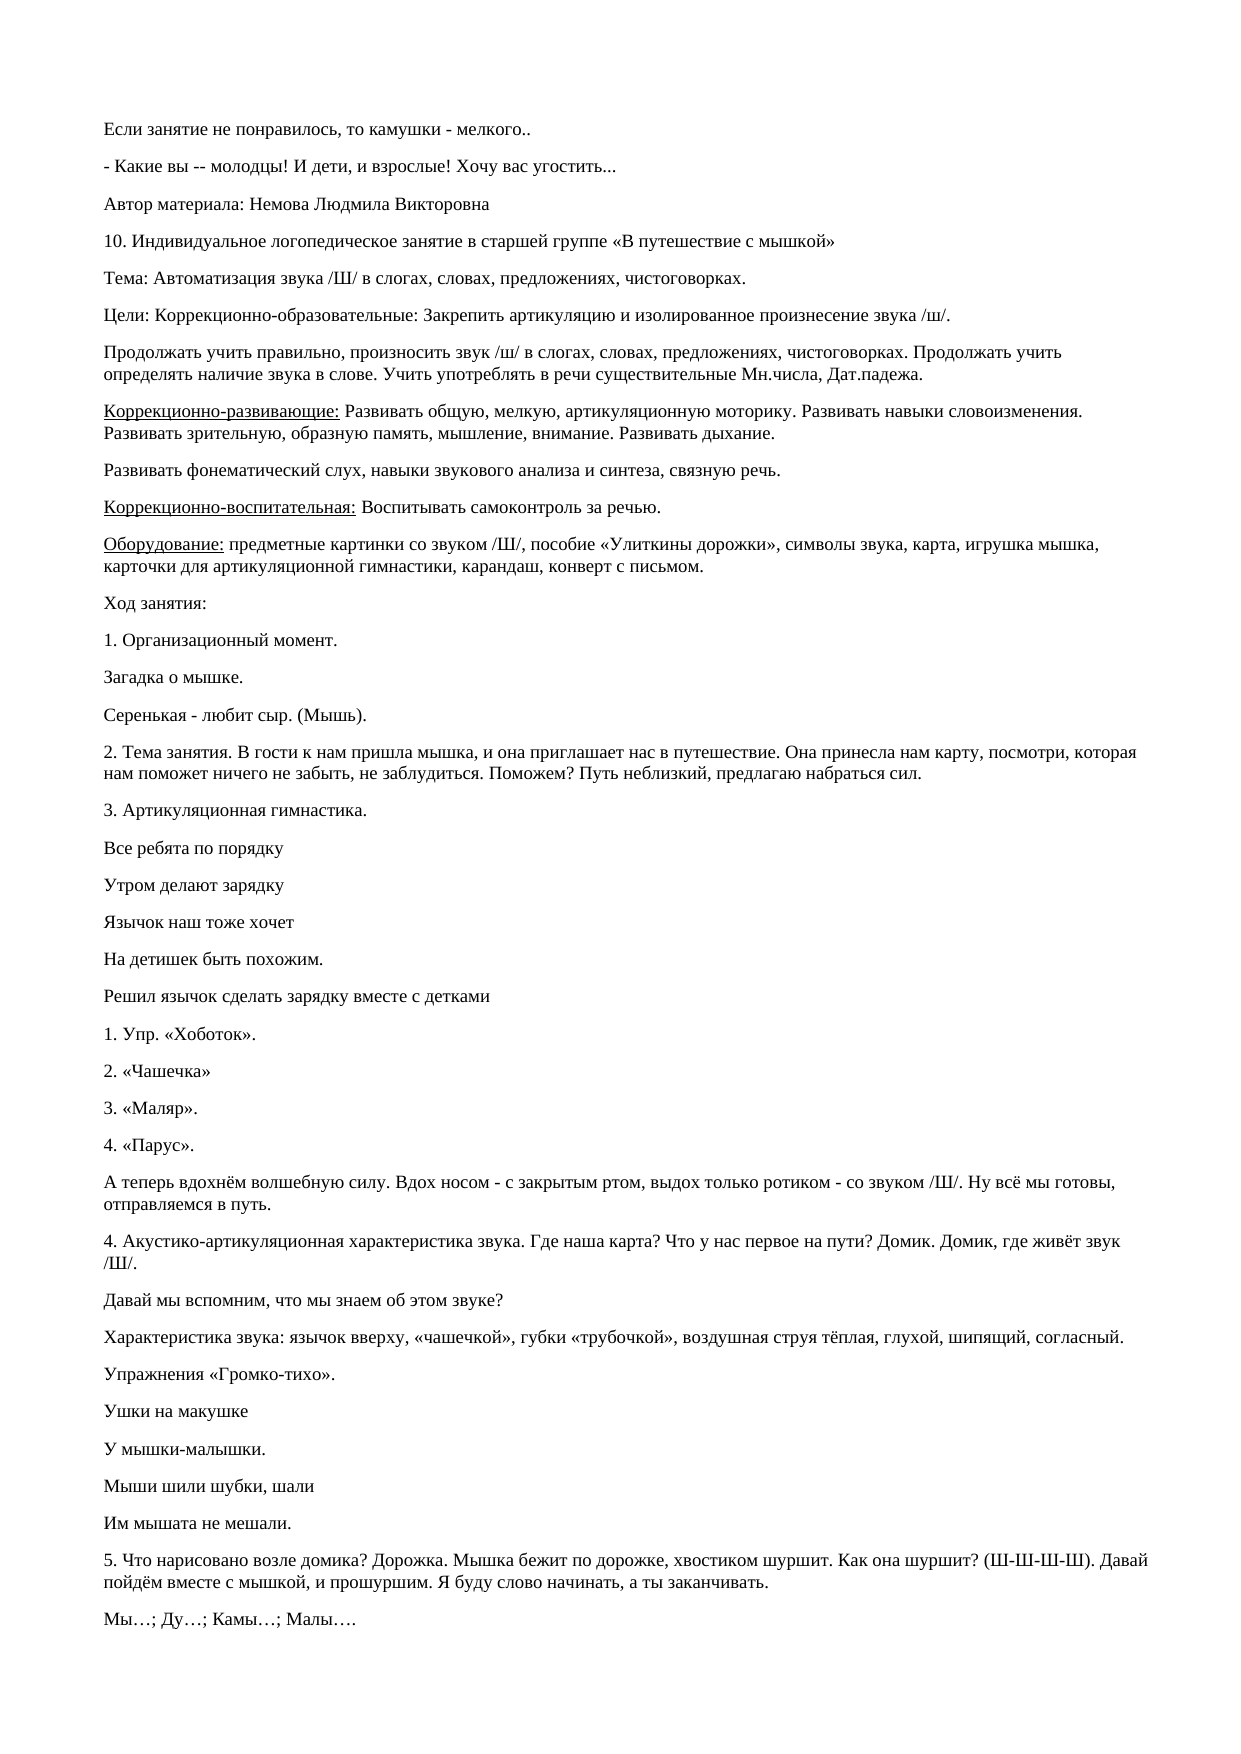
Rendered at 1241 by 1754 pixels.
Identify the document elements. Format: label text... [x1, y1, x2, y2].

text Коррекционно-воспитательная: Воспитывать самоконтроль за речью. [103, 496, 1152, 517]
text Все ребята по порядку [103, 837, 1152, 858]
text 3. «Маляр». [103, 1097, 1152, 1118]
text Ход занятия: [103, 592, 1152, 613]
text Автор материала: Немова Людмила Викторовна [103, 192, 1152, 214]
text Ушки на макушке [103, 1400, 1152, 1422]
text 1. Организационный момент. [103, 629, 1152, 651]
text Оборудование: предметные картинки со звуком /Ш/, пособие «Улиткины дорожки», символы звука, карта, игрушка мышка, карточки для артикуляционной гимнастики, карандаш, конверт с письмом. [103, 533, 1152, 576]
text Язычок наш тоже хочет [103, 911, 1152, 932]
text Коррекционно-развивающие: Развивать общую, мелкую, артикуляционную моторику. Развивать навыки словоизменения. Развивать зрительную, образную память, мышление, внимание. Развивать дыхание. [103, 400, 1152, 443]
text Цели: Коррекционно-образовательные: Закрепить артикуляцию и изолированное произнесение звука /ш/. [103, 304, 1152, 326]
text Мыши шили шубки, шали [103, 1475, 1152, 1496]
text Тема: Автоматизация звука /Ш/ в слогах, словах, предложениях, чистоговорках. [103, 267, 1152, 288]
text У мышки-малышки. [103, 1437, 1152, 1459]
text - Какие вы -- молодцы! И дети, и взрослые! Хочу вас угостить... [103, 155, 1152, 177]
text 4. Акустико-артикуляционная характеристика звука. Где наша карта? Что у нас первое на пути? Домик. Домик, где живёт звук /Ш/. [103, 1230, 1152, 1273]
text 4. «Парус». [103, 1134, 1152, 1156]
text Давай мы вспомним, что мы знаем об этом звуке? [103, 1289, 1152, 1310]
text 10. Индивидуальное логопедическое занятие в старшей группе «В путешествие с мышкой» [103, 230, 1152, 251]
text Развивать фонематический слух, навыки звукового анализа и синтеза, связную речь. [103, 459, 1152, 480]
text Продолжать учить правильно, произносить звук /ш/ в слогах, словах, предложениях, чистоговорках. Продолжать учить определять наличие звука в слове. Учить употреблять в речи существительные Мн.числа, Дат.падежа. [103, 341, 1152, 384]
text 2. «Чашечка» [103, 1060, 1152, 1081]
text Им мышата не мешали. [103, 1512, 1152, 1533]
text Упражнения «Громко-тихо». [103, 1363, 1152, 1385]
text Характеристика звука: язычок вверху, «чашечкой», губки «трубочкой», воздушная струя тёплая, глухой, шипящий, согласный. [103, 1326, 1152, 1347]
text 1. Упр. «Хоботок». [103, 1022, 1152, 1044]
text А теперь вдохнём волшебную силу. Вдох носом - с закрытым ртом, выдох только ротиком - со звуком /Ш/. Ну всё мы готовы, отправляемся в путь. [103, 1171, 1152, 1214]
text 3. Артикуляционная гимнастика. [103, 799, 1152, 821]
text Серенькая - любит сыр. (Мышь). [103, 703, 1152, 725]
text 5. Что нарисовано возле домика? Дорожка. Мышка бежит по дорожке, хвостиком шуршит. Как она шуршит? (Ш-Ш-Ш-Ш). Давай пойдём вместе с мышкой, и прошуршим. Я буду слово начинать, а ты заканчивать. [103, 1549, 1152, 1592]
text Загадка о мышке. [103, 666, 1152, 688]
text Если занятие не понравилось, то камушки - мелкого.. [103, 118, 1152, 140]
text Мы…; Ду…; Камы…; Малы…. [103, 1608, 1152, 1629]
text Утром делают зарядку [103, 874, 1152, 895]
text 2. Тема занятия. В гости к нам пришла мышка, и она приглашает нас в путешествие. Она принесла нам карту, посмотри, которая нам поможет ничего не забыть, не заблудиться. Поможем? Путь неблизкий, предлагаю набраться сил. [103, 741, 1152, 784]
text Решил язычок сделать зарядку вместе с детками [103, 985, 1152, 1007]
text На детишек быть похожим. [103, 948, 1152, 970]
